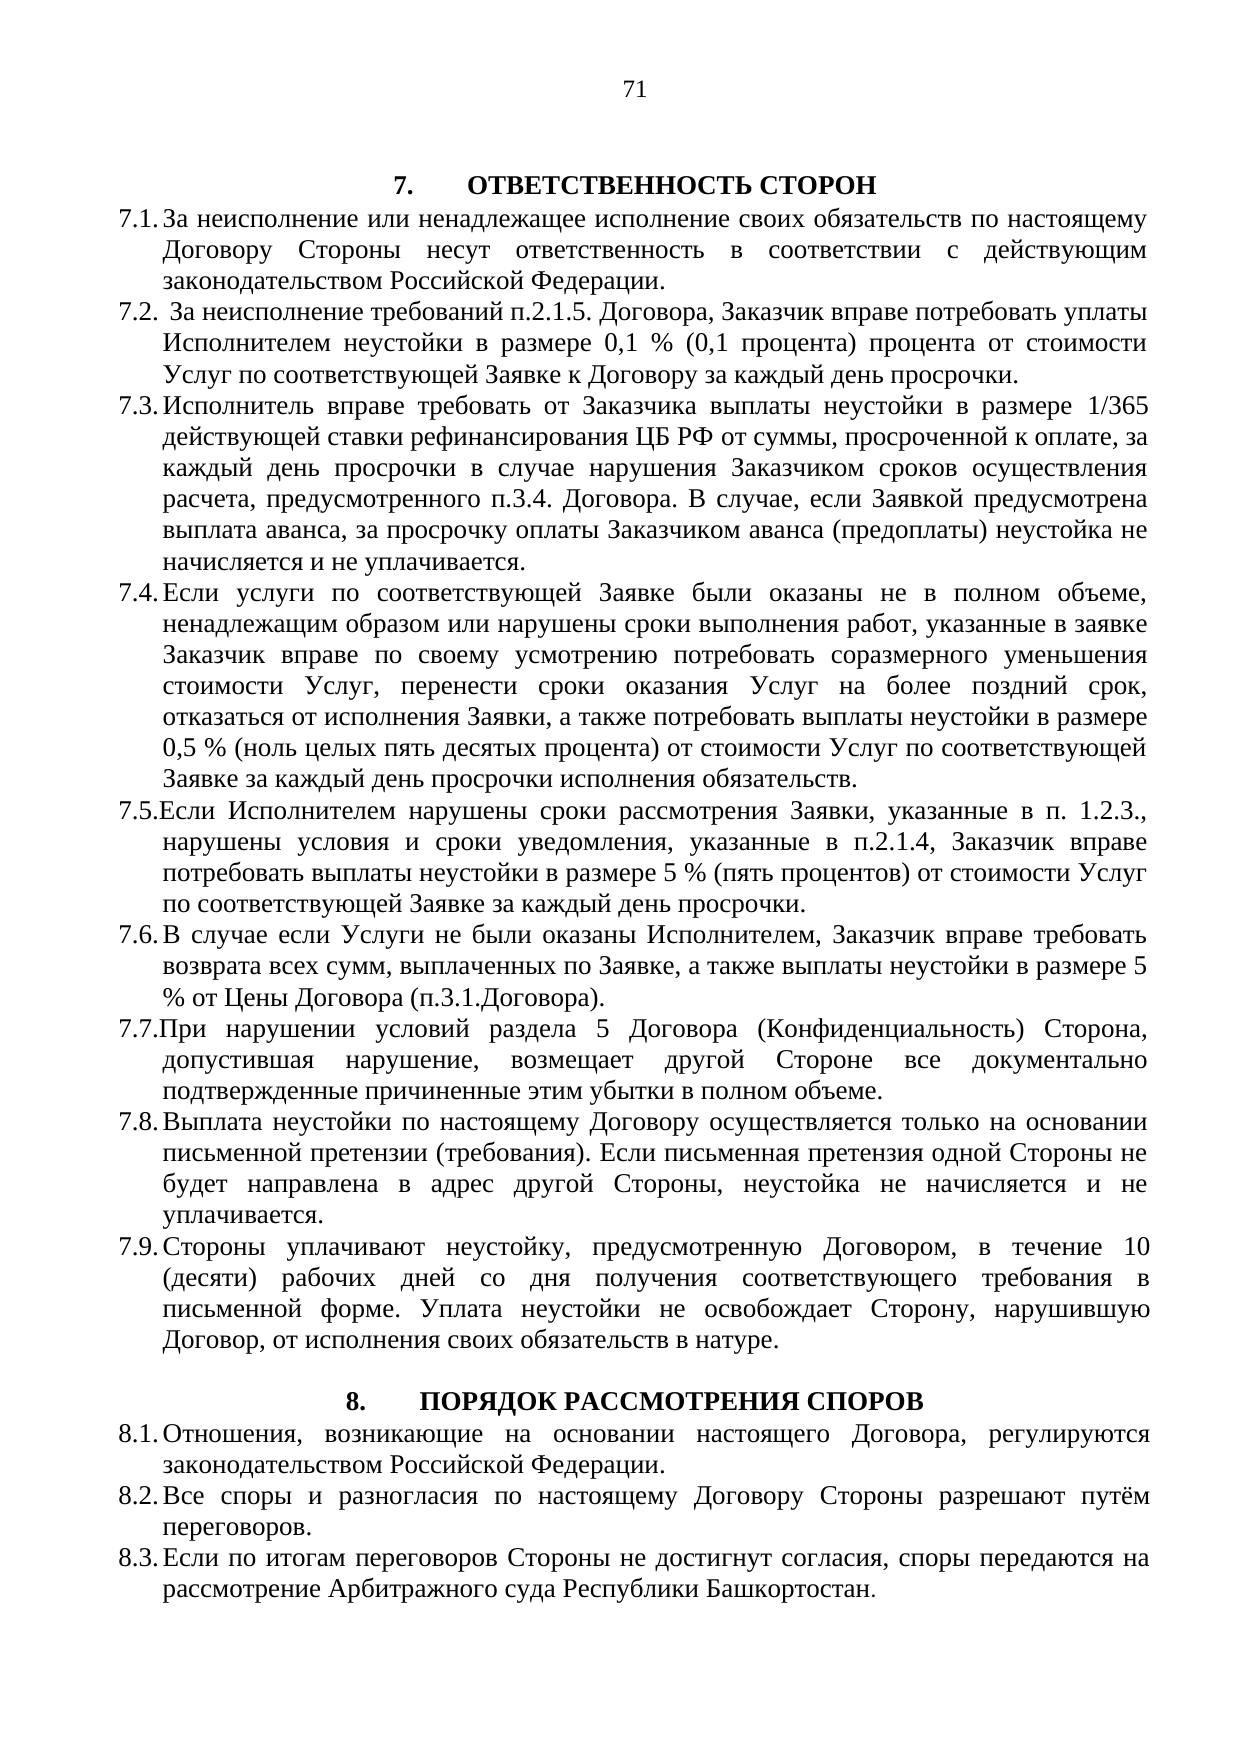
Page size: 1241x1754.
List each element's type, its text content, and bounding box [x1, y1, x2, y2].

text 7. ОТВЕТСТВЕННОСТЬ СТОРОН [118, 169, 1152, 200]
text 8. ПОРЯДОК РАССМОТРЕНИЯ СПОРОВ [118, 1386, 1152, 1417]
text 7.3. Исполнитель вправе требовать от Заказчика выплаты неустойки в размере 1/365 действующей ставки рефинансирования ЦБ РФ от суммы, просроченной к оплате, за каждый день просрочки в случае нарушения Заказчиком сроков осуществления расчета, предусмотренного п.3.4. Договора. В случае, если Заявкой предусмотрена выплата аванса, за просрочку оплаты Заказчиком аванса (предоплаты) неустойка не начисляется и не уплачивается. [118, 389, 1149, 576]
text 7.5.Если Исполнителем нарушены сроки рассмотрения Заявки, указанные в п. 1.2.3., нарушены условия и сроки уведомления, указанные в п.2.1.4, Заказчик вправе потребовать выплаты неустойки в размере 5 % (пять процентов) от стоимости Услуг по соответствующей Заявке за каждый день просрочки. [118, 794, 1149, 918]
text 7.7.При нарушении условий раздела 5 Договора (Конфиденциальность) Сторона, допустившая нарушение, возмещает другой Стороне все документально подтвержденные причиненные этим убытки в полном объеме. [118, 1012, 1149, 1105]
text 7.2. За неисполнение требований п.2.1.5. Договора, Заказчик вправе потребовать уплаты Исполнителем неустойки в размере 0,1 % (0,1 процента) процента от стоимости Услуг по соответствующей Заявке к Договору за каждый день просрочки. [118, 295, 1149, 389]
text 8.3. Если по итогам переговоров Стороны не достигнут согласия, споры передаются на рассмотрение Арбитражного суда Республики Башкортостан. [118, 1541, 1152, 1603]
text 7.9. Стороны уплачивают неустойку, предусмотренную Договором, в течение 10 (десяти) рабочих дней со дня получения соответствующего требования в письменной форме. Уплата неустойки не освобождает Сторону, нарушившую Договор, от исполнения своих обязательств в натуре. [118, 1230, 1152, 1354]
text 7.1. За неисполнение или ненадлежащее исполнение своих обязательств по настоящему Договору Стороны несут ответственность в соответствии с действующим законодательством Российской Федерации. [118, 202, 1149, 295]
text 7.4. Если услуги по соответствующей Заявке были оказаны не в полном объеме, ненадлежащим образом или нарушены сроки выполнения работ, указанные в заявке Заказчик вправе по своему усмотрению потребовать соразмерного уменьшения стоимости Услуг, перенести сроки оказания Услуг на более поздний срок, отказаться от исполнения Заявки, а также потребовать выплаты неустойки в размере 0,5 % (ноль целых пять десятых процента) от стоимости Услуг по соответствующей Заявке за каждый день просрочки исполнения обязательств. [118, 576, 1149, 794]
text 7.6. В случае если Услуги не были оказаны Исполнителем, Заказчик вправе требовать возврата всех сумм, выплаченных по Заявке, а также выплаты неустойки в размере 5 % от Цены Договора (п.3.1.Договора). [118, 918, 1149, 1012]
text 8.1. Отношения, возникающие на основании настоящего Договора, регулируются законодательством Российской Федерации. [118, 1417, 1152, 1479]
text 7.8. Выплата неустойки по настоящему Договору осуществляется только на основании письменной претензии (требования). Если письменная претензия одной Стороны не будет направлена в адрес другой Стороны, неустойка не начисляется и не уплачивается. [118, 1105, 1149, 1230]
text 8.2. Все споры и разногласия по настоящему Договору Стороны разрешают путём переговоров. [118, 1479, 1152, 1541]
